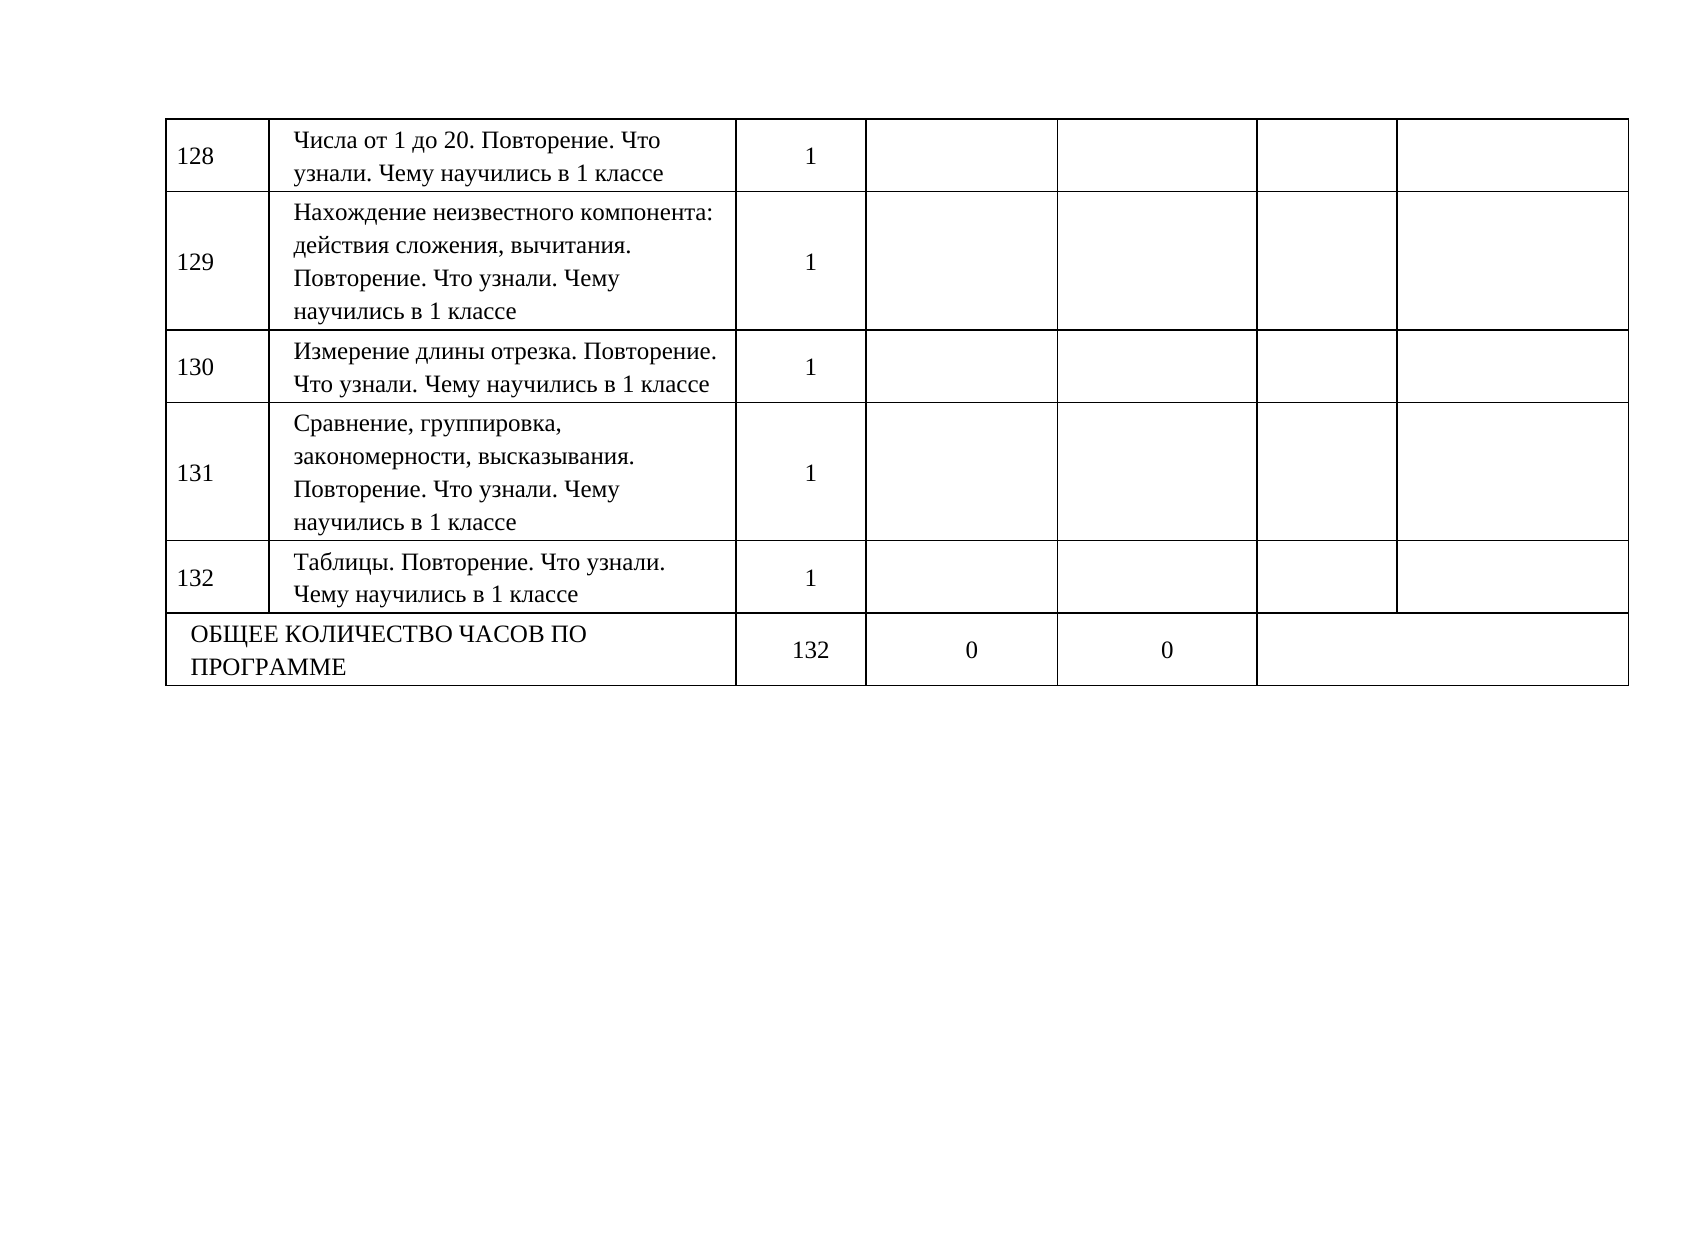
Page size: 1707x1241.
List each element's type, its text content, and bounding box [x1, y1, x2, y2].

table_cell [1258, 541, 1396, 612]
table_cell [867, 331, 1057, 401]
table_cell [867, 403, 1057, 540]
table_cell 1 [737, 331, 865, 401]
table_cell [1058, 192, 1256, 329]
table_cell [1398, 403, 1628, 540]
table_cell Нахождение неизвестного компонента: действия сложения, вычитания. Повторение. Что узнали. Чему научились в 1 классе [270, 192, 735, 329]
table_cell [1058, 120, 1256, 191]
table_cell 132 [167, 541, 268, 612]
table_cell [1398, 331, 1628, 401]
table_cell [1398, 541, 1628, 612]
table_cell 132 [737, 614, 865, 684]
table_cell Измерение длины отрезка. Повторение. Что узнали. Чему научились в 1 классе [270, 331, 735, 401]
table_cell ОБЩЕЕ КОЛИЧЕСТВО ЧАСОВ ПО ПРОГРАММЕ [167, 614, 735, 684]
table_cell Таблицы. Повторение. Что узнали. Чему научились в 1 классе [270, 541, 735, 612]
table_cell [1258, 120, 1396, 191]
table_cell [867, 120, 1057, 191]
table_cell [1058, 541, 1256, 612]
table_cell Сравнение, группировка, закономерности, высказывания. Повторение. Что узнали. Чему научились в 1 классе [270, 403, 735, 540]
table_cell 128 [167, 120, 268, 191]
table_cell 0 [1058, 614, 1256, 684]
table_cell 1 [737, 192, 865, 329]
table_cell [1058, 331, 1256, 401]
table_cell [1258, 614, 1628, 684]
table_cell 0 [867, 614, 1057, 684]
table_cell Числа от 1 до 20. Повторение. Что узнали. Чему научились в 1 классе [270, 120, 735, 191]
table_cell [1258, 331, 1396, 401]
table_cell 130 [167, 331, 268, 401]
table_cell 1 [737, 403, 865, 540]
table_cell [1258, 192, 1396, 329]
table_cell 129 [167, 192, 268, 329]
table_cell 1 [737, 120, 865, 191]
table_cell 131 [167, 403, 268, 540]
table_cell [1258, 403, 1396, 540]
table_cell [1398, 192, 1628, 329]
table_cell [867, 192, 1057, 329]
table_cell [1398, 120, 1628, 191]
table_cell [1058, 403, 1256, 540]
table_cell 1 [737, 541, 865, 612]
table_cell [867, 541, 1057, 612]
